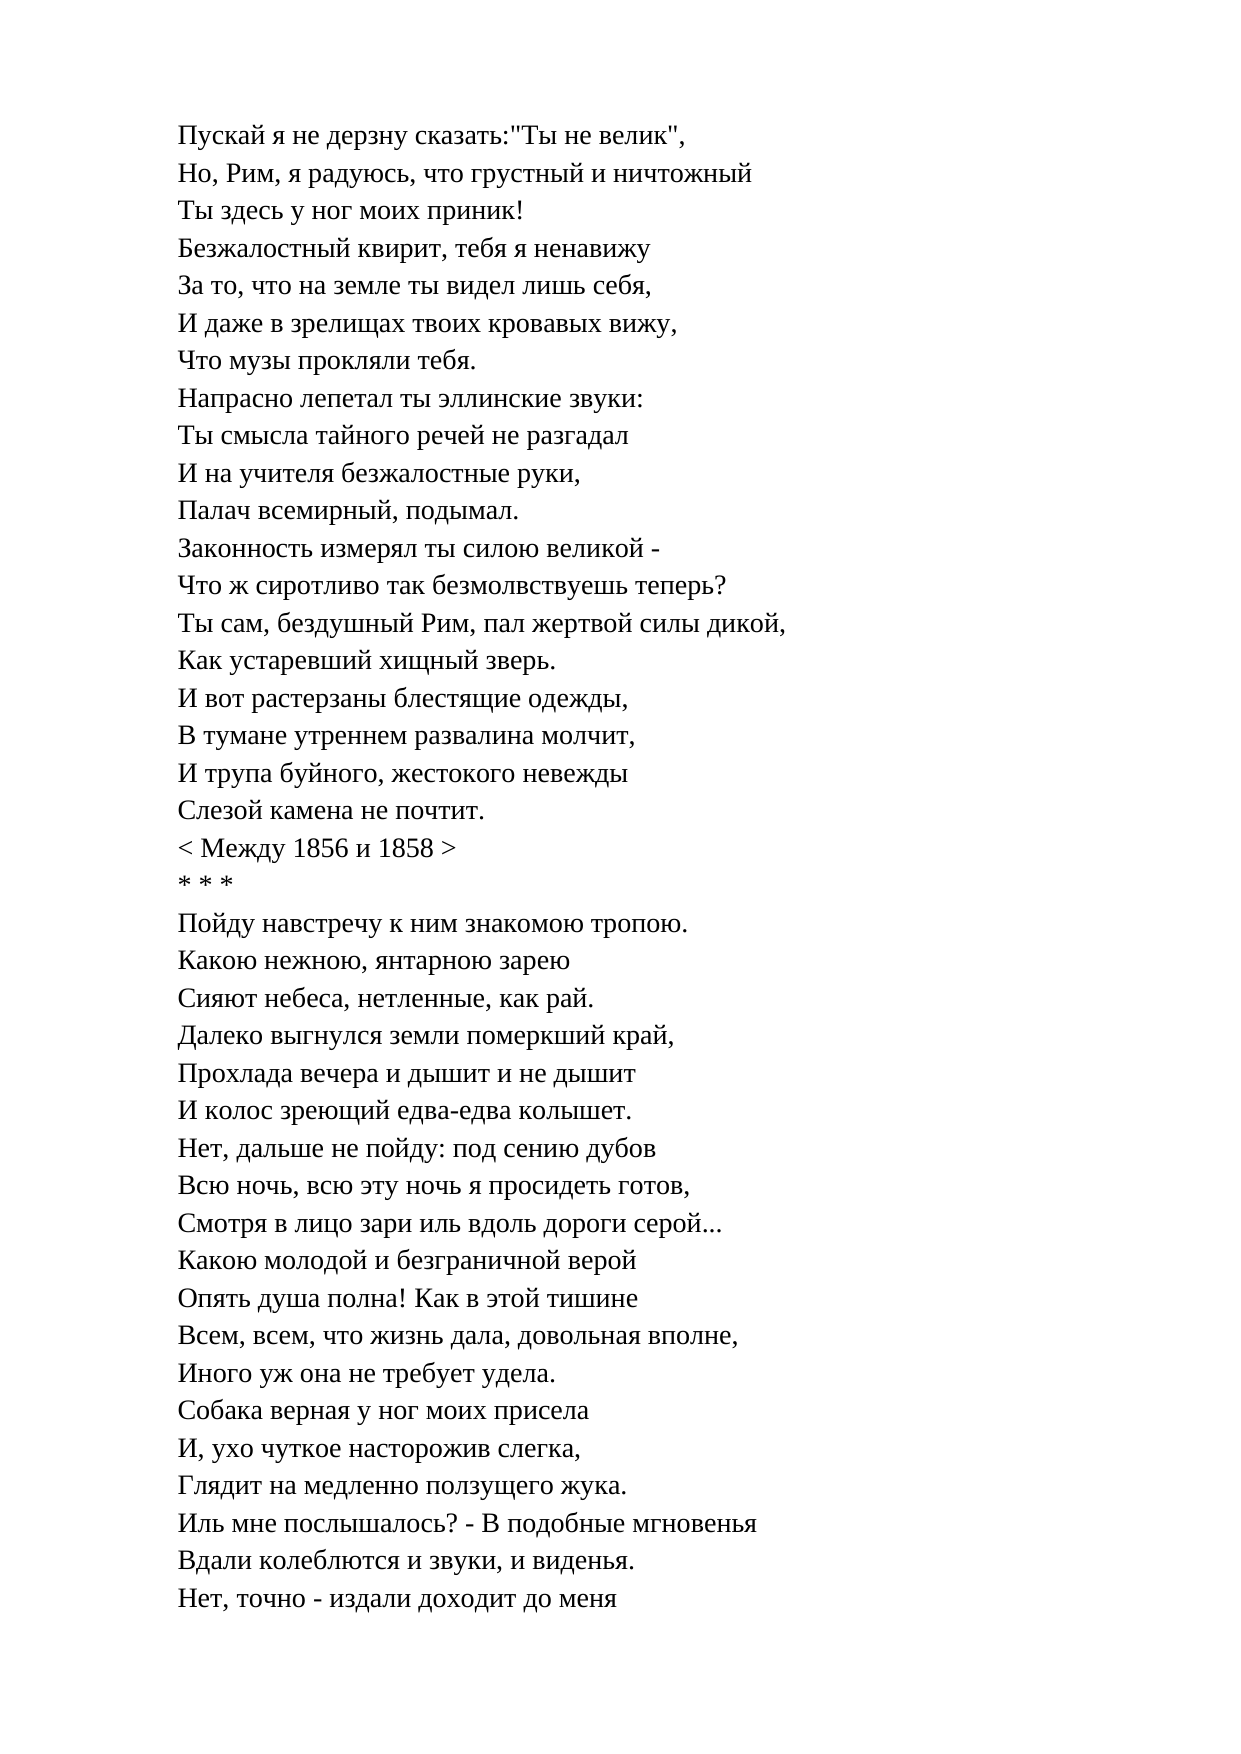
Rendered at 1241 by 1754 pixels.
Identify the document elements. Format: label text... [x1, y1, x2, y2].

text Ты здесь у ног моих приник! [177, 193, 1152, 226]
text Сияют небеса, нетленные, как рай. [177, 981, 1152, 1013]
text Иного уж она не требует удела. [177, 1356, 1152, 1388]
text Собака верная у ног моих присела [177, 1393, 1152, 1426]
text Какою молодой и безграничной верой [177, 1243, 1152, 1276]
text Опять душа полна! Как в этой тишине [177, 1281, 1152, 1313]
text Законность измерял ты силою великой - [177, 531, 1152, 563]
text Смотря в лицо зари иль вдоль дороги серой... [177, 1206, 1152, 1238]
text Прохлада вечера и дышит и не дышит [177, 1056, 1152, 1088]
text Как устаревший хищный зверь. [177, 643, 1152, 676]
text Но, Рим, я радуюсь, что грустный и ничтожный [177, 156, 1152, 188]
text И даже в зрелищах твоих кровавых вижу, [177, 306, 1152, 338]
text И на учителя безжалостные руки, [177, 456, 1152, 488]
text Напрасно лепетал ты эллинские звуки: [177, 381, 1152, 413]
text Палач всемирный, подымал. [177, 493, 1152, 526]
text Вдали колеблются и звуки, и виденья. [177, 1543, 1152, 1576]
text Безжалостный квирит, тебя я ненавижу [177, 231, 1152, 263]
text Всем, всем, что жизнь дала, довольная вполне, [177, 1318, 1152, 1351]
text Что ж сиротливо так безмолвствуешь теперь? [177, 568, 1152, 601]
text За то, что на земле ты видел лишь себя, [177, 268, 1152, 301]
text И, ухо чуткое насторожив слегка, [177, 1431, 1152, 1463]
text < Между 1856 и 1858 > [177, 831, 1152, 863]
text Далеко выгнулся земли померкший край, [177, 1018, 1152, 1051]
text Всю ночь, всю эту ночь я просидеть готов, [177, 1168, 1152, 1201]
text И вот растерзаны блестящие одежды, [177, 681, 1152, 713]
text Какою нежною, янтарною зарею [177, 943, 1152, 976]
text Пойду навстречу к ним знакомою тропою. [177, 906, 1152, 938]
text Что музы прокляли тебя. [177, 343, 1152, 376]
text И трупа буйного, жестокого невежды [177, 756, 1152, 788]
text В тумане утреннем развалина молчит, [177, 718, 1152, 751]
text Пускай я не дерзну сказать:"Ты не велик", [177, 118, 1152, 151]
text И колос зреющий едва-едва колышет. [177, 1093, 1152, 1126]
text Нет, точно - издали доходит до меня [177, 1581, 1152, 1613]
text * * * [177, 868, 1152, 901]
text Иль мне послышалось? - В подобные мгновенья [177, 1506, 1152, 1538]
text Нет, дальше не пойду: под сению дубов [177, 1131, 1152, 1163]
text Ты сам, бездушный Рим, пал жертвой силы дикой, [177, 606, 1152, 638]
text Слезой камена не почтит. [177, 793, 1152, 826]
text Ты смысла тайного речей не разгадал [177, 418, 1152, 451]
text Глядит на медленно ползущего жука. [177, 1468, 1152, 1501]
